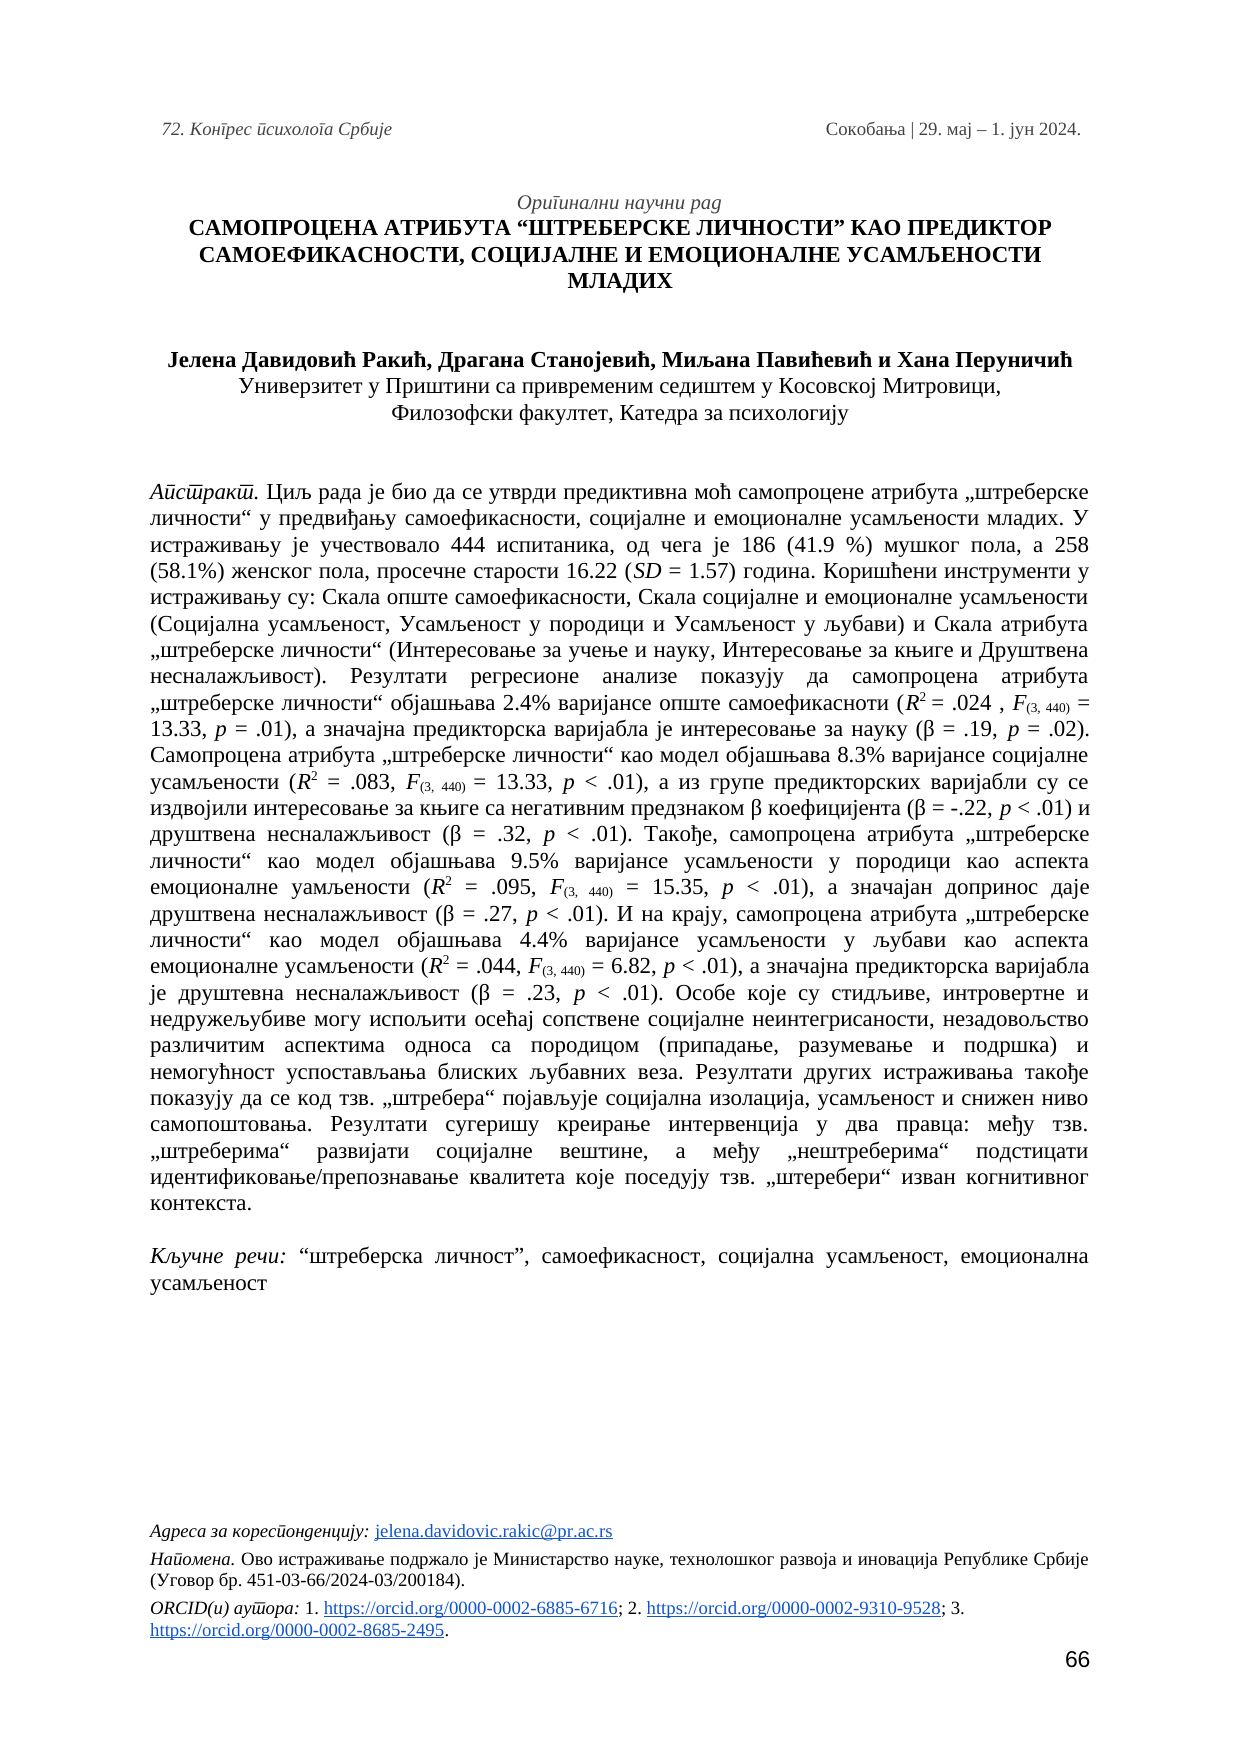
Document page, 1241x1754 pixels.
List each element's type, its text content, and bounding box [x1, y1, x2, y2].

text Апстракт. Циљ рада је био да се утврди предиктивна моћ самопроцене атрибута „штреберске личности“ у предвиђању самоефикасности, социјалне и емоционалне усамљености младих. У истраживању је учествовало 444 испитаника, од чега је 186 (41.9 %) мушког пола, а 258 (58.1%) женског пола, просечне старости 16.22 (SD = 1.57) година. Коришћени инструменти у истраживању су: Скала опште самоефикасности, Скала социјалне и емоционалне усамљености (Социјална усамљеност, Усамљеност у породици и Усамљеност у љубави) и Скала атрибута „штреберске личности“ (Интересовање за учење и науку, Интересовање за књиге и Друштвена несналажљивост). Резултати регресионе анализе показују да самопроценa атрибута „штреберске личности“ објашњава 2.4% варијансе опште самоефикасноти (R2 = .024 , F(3, 440) = 13.33, p = .01), а значајна предикторска варијабла је интересовање за науку (β = .19, p = .02). Самопроцена атрибута „штреберске личности“ као модел објашњава 8.3% варијансе социјалне усамљености (R2 = .083, F(3, 440) = 13.33, p < .01), а из групе предикторских варијабли су се издвојили интересовање за књиге са негативним предзнаком β коефицијента (β = -.22, p < .01) и друштвена несналажљивост (β = .32, p < .01). Такође, самопроцена атрибута „штреберске личности“ као модел објашњава 9.5% варијансе усамљености у породици као аспекта емоционалне уамљености (R2 = .095, F(3, 440) = 15.35, p < .01), а значајан допринос даје друштвена несналажљивост (β = .27, p < .01). И на крају, самопроценa атрибута „штреберске личности“ као модел објашњава 4.4% варијансе усамљености у љубави као аспекта емоционалне усамљености (R2 = .044, F(3, 440) = 6.82, p < .01), а значајнa предикторскa варијаблa је друштевна несналажљивост (β = .23, p < .01). Особе које су стидљиве, интровертне и недружељубиве могу испољити осећај сопствене социјалне неинтегрисаности, незадовољство различитим аспектима односа са породицом (припадање, разумевање и подршка) и немогућност успостављања блиских љубавних веза. Резултати других истраживања такође показују да се код тзв. „штребера“ појављује социјална изолација, усамљеност и снижен ниво самопоштовања. Резултати сугеришу креирање интервенција у два правца: међу тзв. „штреберима“ развијати социјалне вештине, а међу „нештреберима“ подстицати идентификовање/препознавање квалитета које поседују тзв. „штеребери“ изван когнитивног контекста. [150, 478, 1090, 1216]
text САМОПРОЦЕНА АТРИБУТА “ШТРЕБЕРСКЕ ЛИЧНОСТИ” КАО ПРЕДИКТОР САМОЕФИКАСНОСТИ, СОЦИЈАЛНЕ И ЕМОЦИОНАЛНЕ УСАМЉЕНОСТИ МЛАДИХ [150, 214, 1090, 293]
text Универзитет у Приштини са привременим седиштем у Косовској Митровици, Филозофски факултет, Катедра за психологију [150, 372, 1090, 425]
text Оригинални научни рад [150, 190, 1090, 214]
text Кључне речи: “штреберска личност”, самоефикасност, социјална усамљеност, емоционална усамљеност [150, 1242, 1090, 1295]
text Јелена Давидовић Ракић, Драгана Станојевић, Миљана Павићевић и Хана Перуничић [150, 346, 1090, 372]
